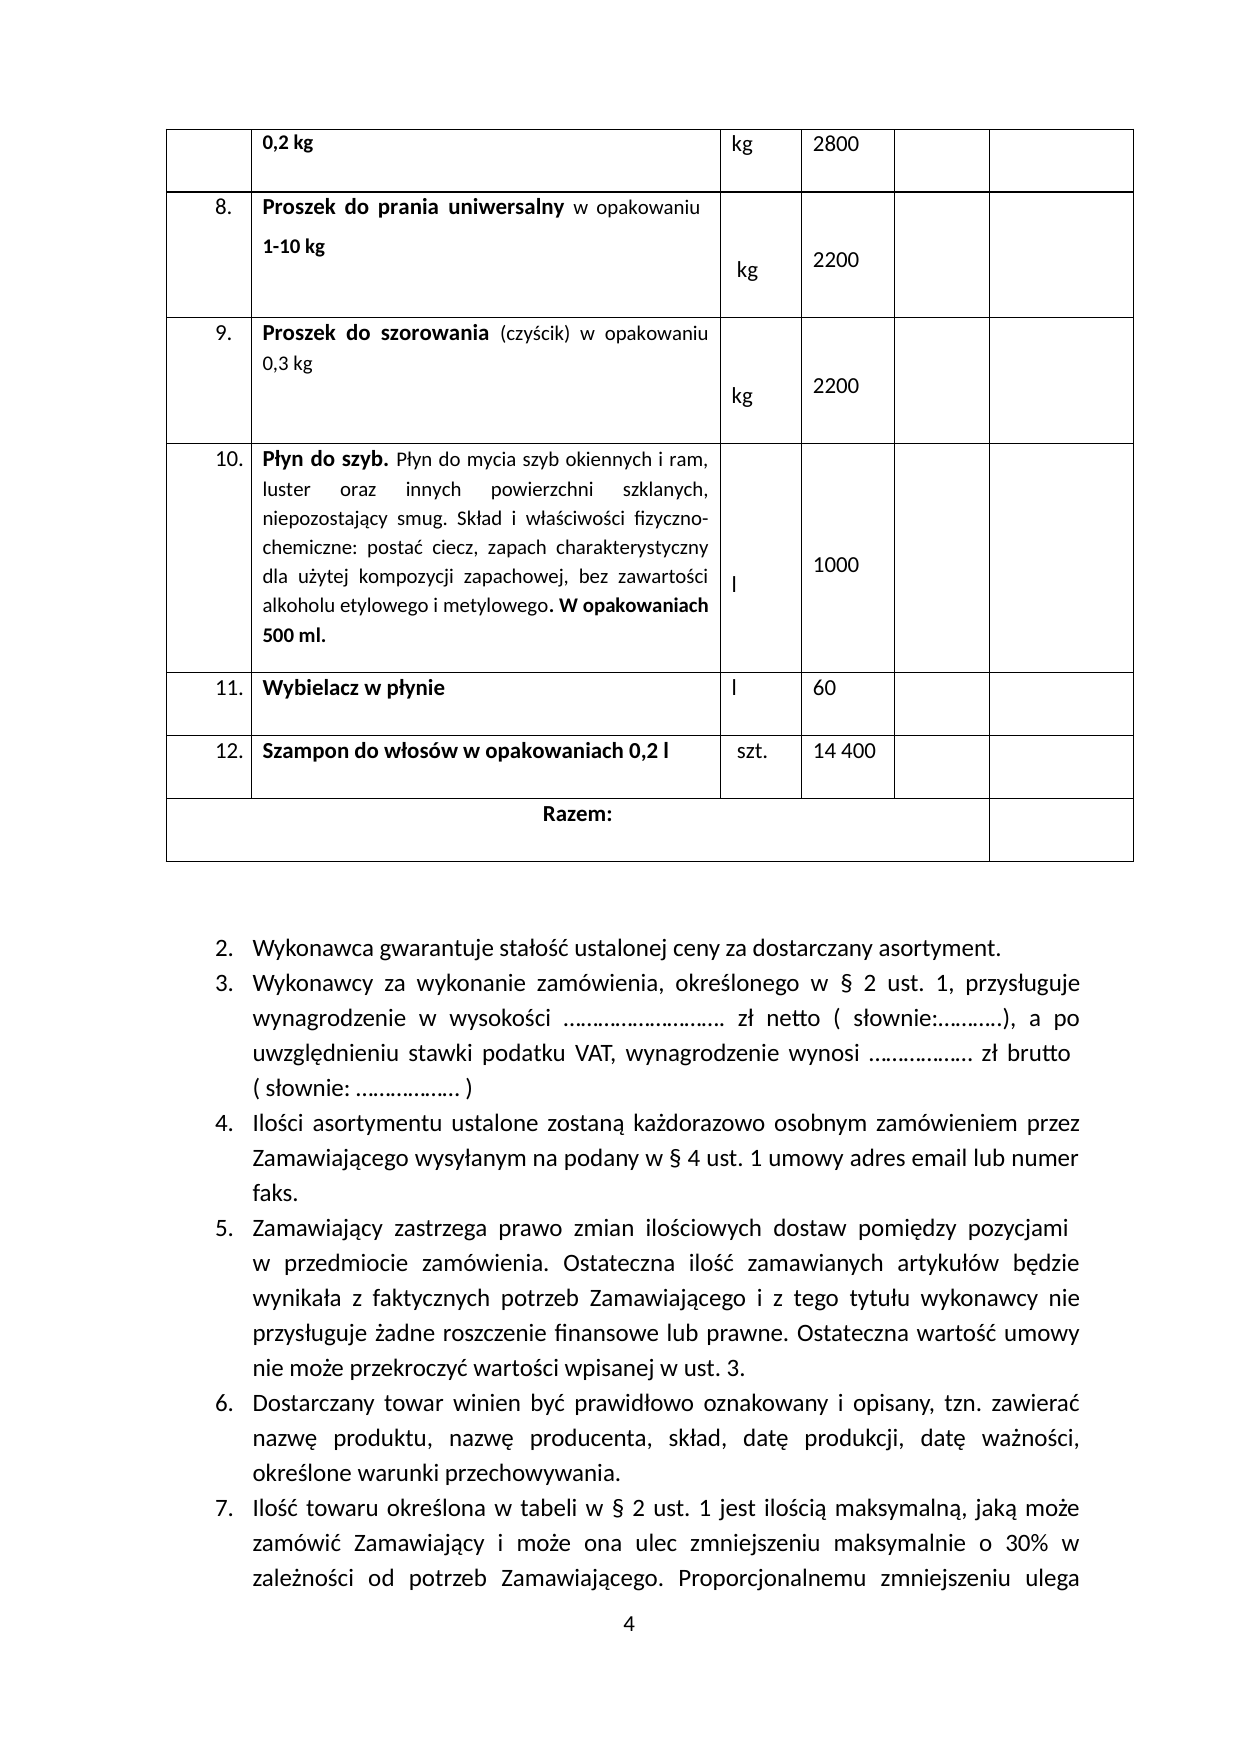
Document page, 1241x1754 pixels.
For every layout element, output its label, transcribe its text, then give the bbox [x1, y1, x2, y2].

table_cell [167, 444, 251, 672]
table_cell 60 [802, 673, 894, 735]
table_cell [895, 318, 989, 443]
table_cell 14 400 [802, 736, 894, 798]
table_cell Proszek do prania uniwersalny w opakowaniu 1-10 kg [252, 193, 720, 317]
table_cell [990, 318, 1133, 443]
table_cell kg [721, 318, 801, 443]
table_cell [167, 673, 251, 735]
table_cell [895, 673, 989, 735]
table_cell [167, 130, 251, 191]
list Zamawiający zastrzega prawo zmian ilościowych dostaw pomiędzy pozycjami w przedmiocie zamówienia. Ostateczna ilość zamawianych artykułów będzie wynikała z faktycznych potrzeb Zamawiającego i z tego tytułu wykonawcy nie przysługuje żadne roszczenie finansowe lub prawne. Ostateczna wartość umowy nie może przekroczyć wartości wpisanej w ust. 3. [215, 1212, 1081, 1382]
table_cell l [721, 444, 801, 672]
list Dostarczany towar winien być prawidłowo oznakowany i opisany, tzn. zawierać nazwę produktu, nazwę producenta, skład, datę produkcji, datę ważności, określone warunki przechowywania. [215, 1387, 1081, 1487]
table_cell kg [721, 130, 801, 191]
table_cell 2800 [802, 130, 894, 191]
table_cell [167, 736, 251, 798]
table_cell Proszek do szorowania (czyścik) w opakowaniu 0,3 kg [252, 318, 720, 443]
table_cell szt. [721, 736, 801, 798]
table_cell [990, 799, 1133, 861]
table_cell 1000 [802, 444, 894, 672]
table_cell [895, 193, 989, 317]
table_cell [990, 130, 1133, 191]
table_cell Płyn do szyb. Płyn do mycia szyb okiennych i ram, luster oraz innych powierzchni szklanych, niepozostający smug. Skład i właściwości fizyczno- chemiczne: postać ciecz, zapach charakterystyczny dla użytej kompozycji zapachowej, bez zawartości alkoholu etylowego i metylowego. W opakowaniach 500 ml. [252, 444, 720, 672]
table_cell 2200 [802, 318, 894, 443]
table_cell [895, 130, 989, 191]
table_cell Wybielacz w płynie [252, 673, 720, 735]
table_cell [990, 444, 1133, 672]
table_cell Razem: [167, 799, 989, 861]
table_cell [895, 736, 989, 798]
table_cell [167, 318, 251, 443]
list Ilości asortymentu ustalone zostaną każdorazowo osobnym zamówieniem przez Zamawiającego wysyłanym na podany w § 4 ust. 1 umowy adres email lub numer faks. [215, 1107, 1081, 1207]
table_cell [990, 736, 1133, 798]
table_cell [895, 444, 989, 672]
table_cell kg [721, 193, 801, 317]
table_cell [990, 193, 1133, 317]
table_cell [990, 673, 1133, 735]
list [215, 1492, 1081, 1592]
table_cell l [721, 673, 801, 735]
list Wykonawcy za wykonanie zamówienia, określonego w § 2 ust. 1, przysługuje wynagrodzenie w wysokości ………………………. zł netto ( słownie:………..), a po uwzględnieniu stawki podatku VAT, wynagrodzenie wynosi ……………… zł brutto ( słownie: ……………… ) [215, 967, 1081, 1102]
table_cell Szampon do włosów w opakowaniach 0,2 l [252, 736, 720, 798]
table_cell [252, 130, 720, 191]
table_cell 2200 [802, 193, 894, 317]
table_cell [167, 193, 251, 317]
list Wykonawca gwarantuje stałość ustalonej ceny za dostarczany asortyment. [215, 932, 1081, 962]
